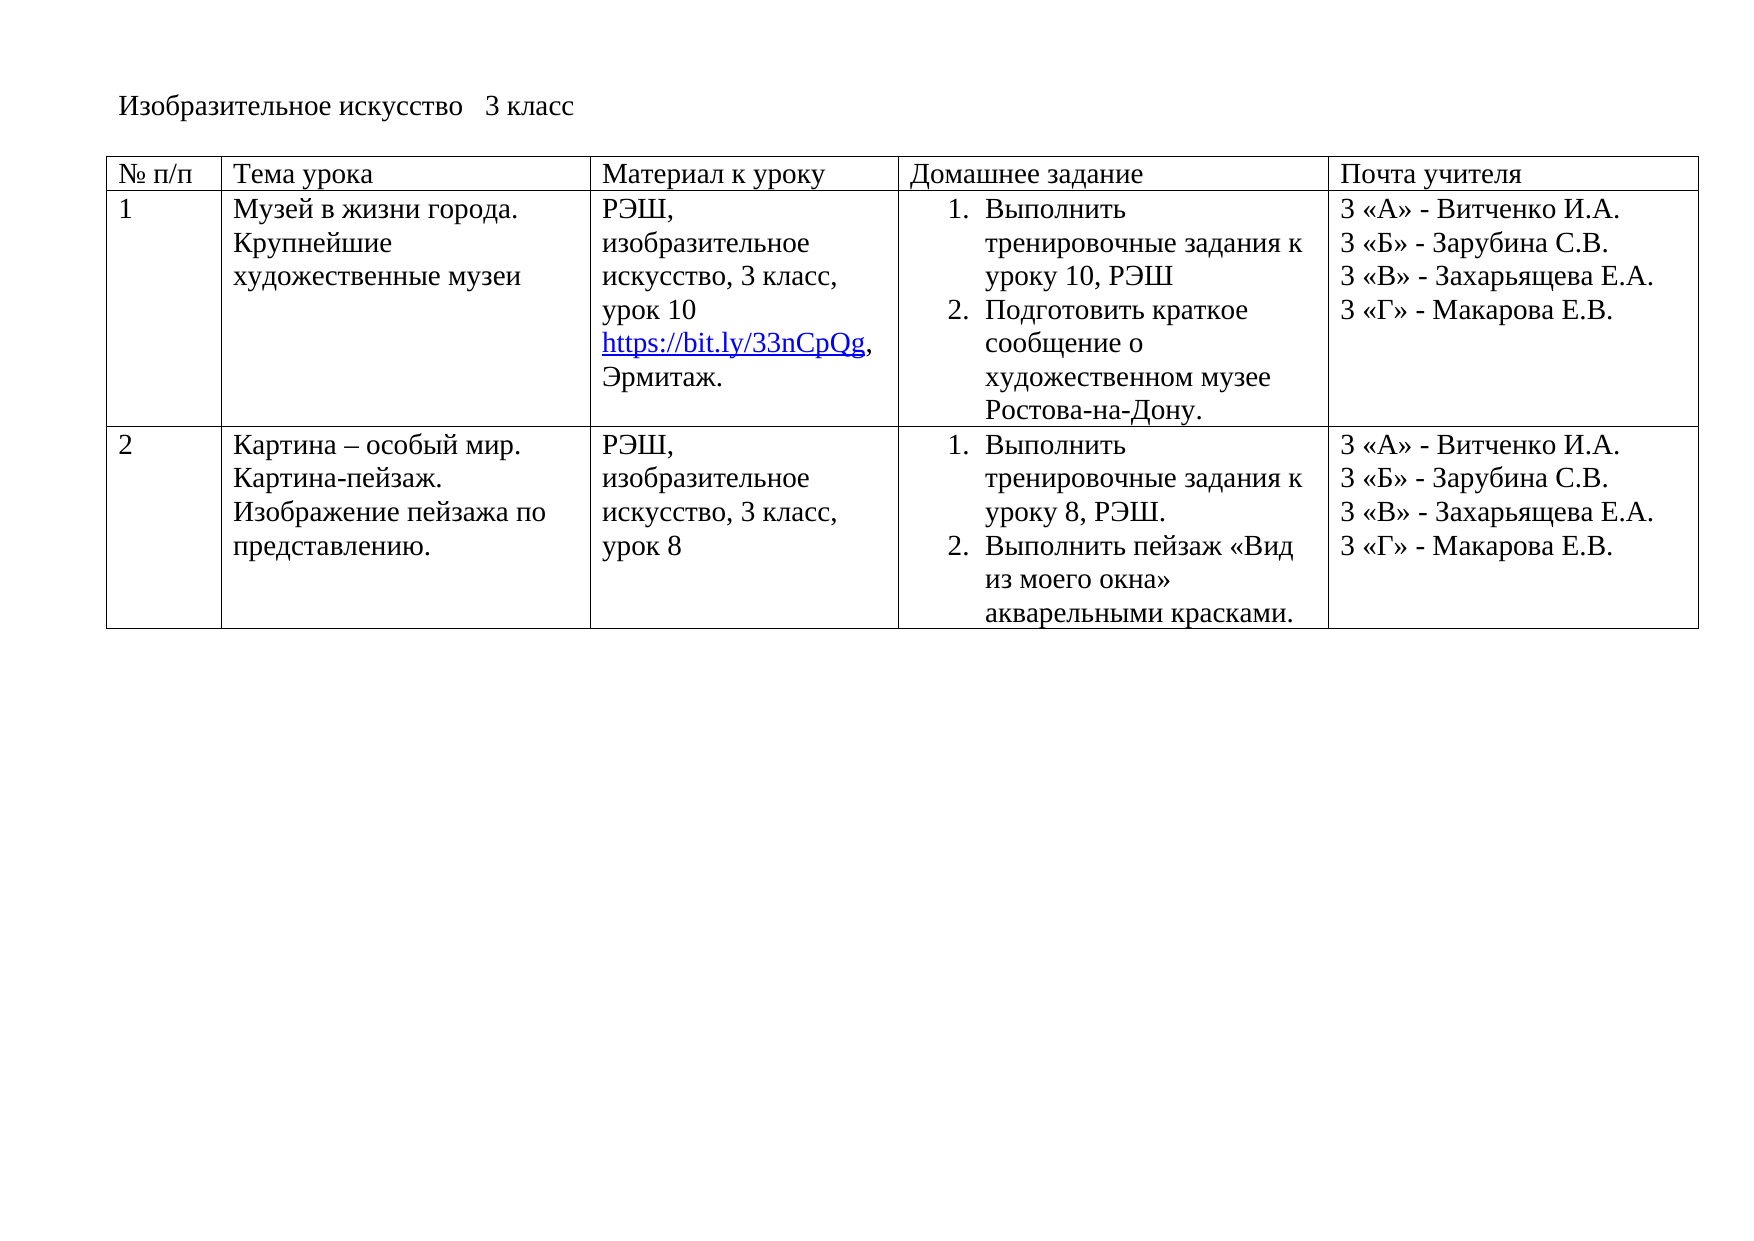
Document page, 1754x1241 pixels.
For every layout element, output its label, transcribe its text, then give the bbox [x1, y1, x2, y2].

table_cell 3 «А» - Витченко И.А. 3 «Б» - Зарубина С.В. 3 «В» - Захарьящева Е.А. 3 «Г» - Макарова Е.В. [1329, 427, 1698, 628]
table_cell РЭШ, изобразительное искусство, 3 класс, урок 10 https://bit.ly/33nCpQg, Эрмитаж. [591, 191, 898, 426]
text Изобразительное искусство 3 класс [118, 88, 1636, 122]
table_header Материал к уроку [591, 157, 898, 190]
table_cell 3 «А» - Витченко И.А. 3 «Б» - Зарубина С.В. 3 «В» - Захарьящева Е.А. 3 «Г» - Макарова Е.В. [1329, 191, 1698, 426]
table_cell Выполнить тренировочные задания к уроку 10, РЭШ Подготовить краткое сообщение о художественном музее Ростова-на-Дону. [899, 191, 1328, 426]
table_cell 1 [107, 191, 221, 426]
table_cell Выполнить тренировочные задания к уроку 8, РЭШ. Выполнить пейзаж «Вид из моего окна» акварельными красками. [899, 427, 1328, 628]
table_header Почта учителя [1329, 157, 1698, 190]
table_cell Музей в жизни города. Крупнейшие художественные музеи [222, 191, 590, 426]
table_header Домашнее задание [899, 157, 1328, 190]
table_header Тема урока [222, 157, 590, 190]
table_cell Картина – особый мир. Картина-пейзаж. Изображение пейзажа по представлению. [222, 427, 590, 628]
table_cell 2 [107, 427, 221, 628]
table_header № п/п [107, 157, 221, 190]
table_cell РЭШ, изобразительное искусство, 3 класс, урок 8 [591, 427, 898, 628]
